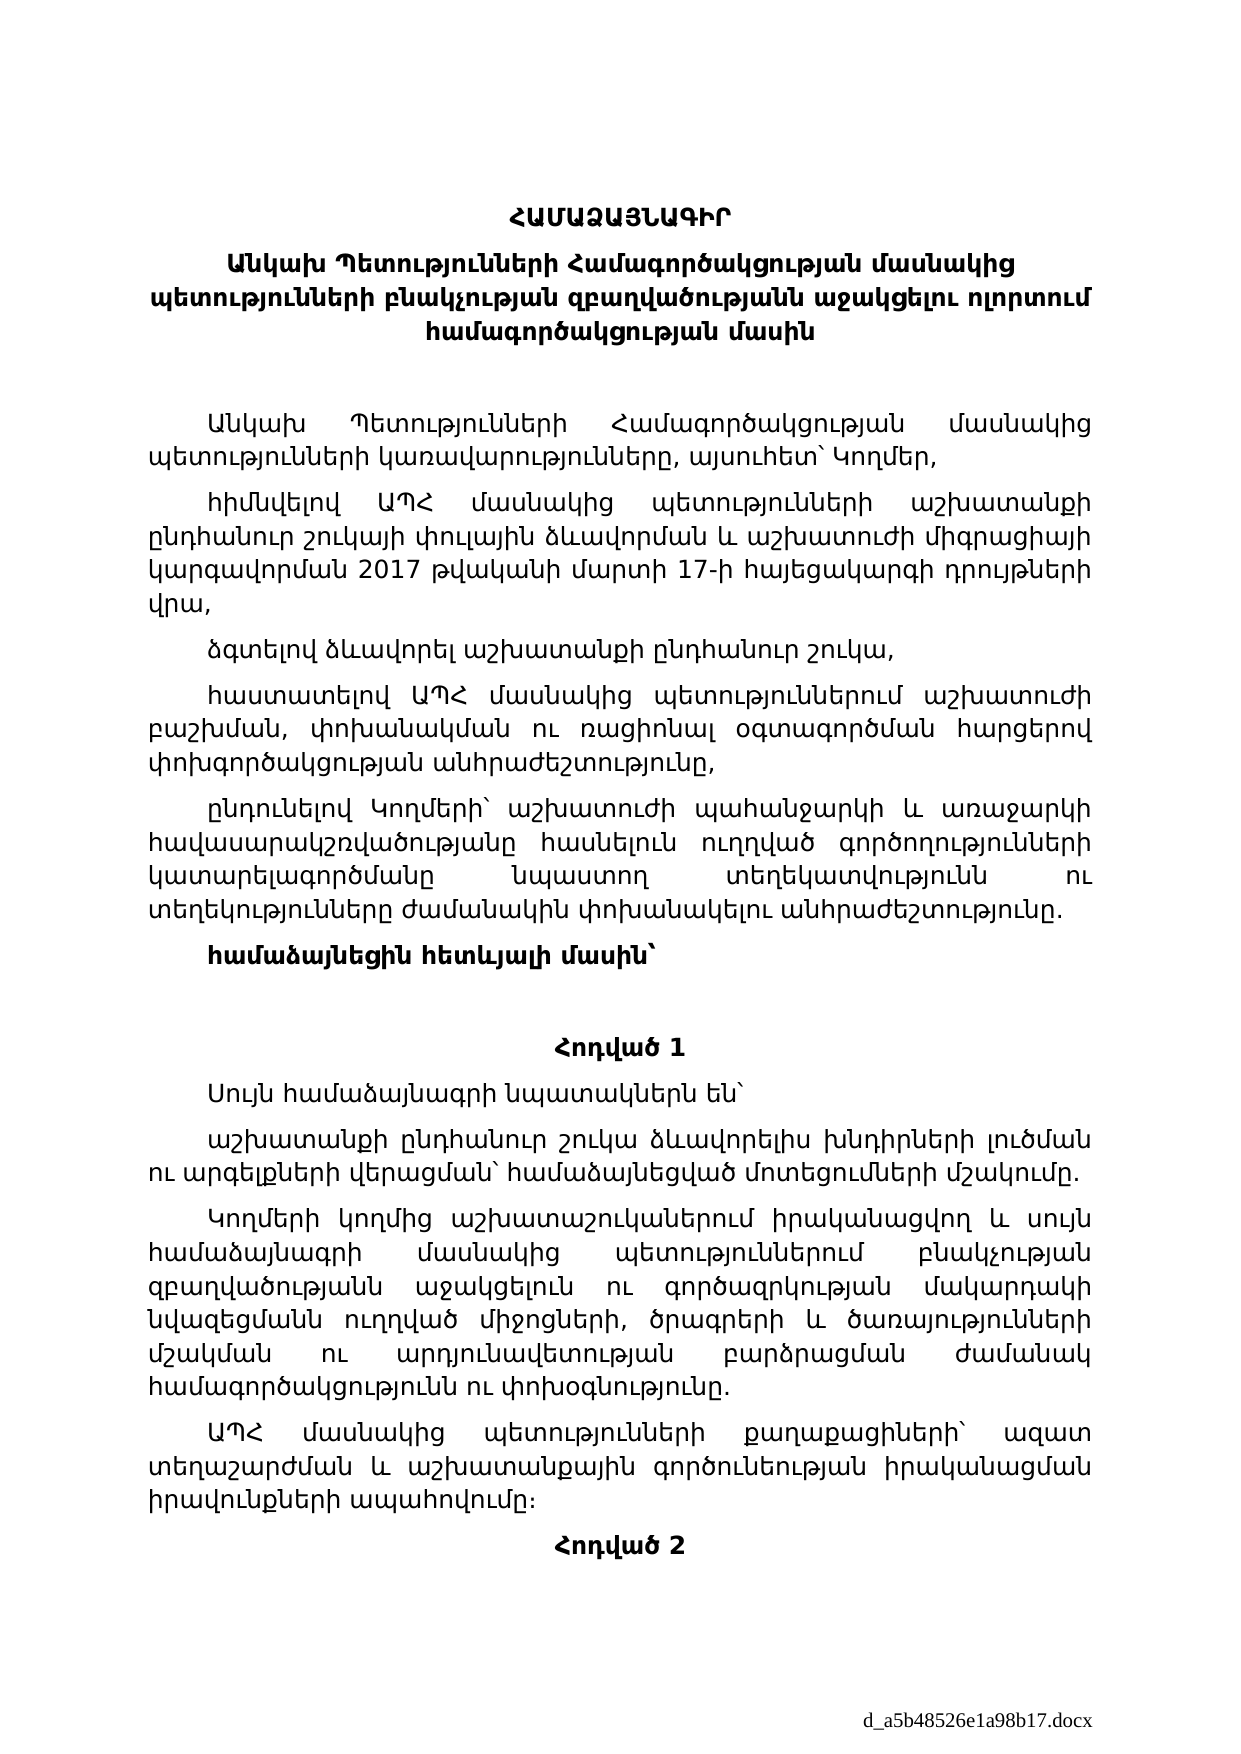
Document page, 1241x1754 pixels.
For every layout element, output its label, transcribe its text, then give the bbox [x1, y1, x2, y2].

text Անկախ Պետությունների Համագործակցության մասնակից պետությունների կառավարությունները, այսուհետ՝ Կողմեր, [148, 409, 1093, 471]
text աշխատանքի ընդհանուր շուկա ձևավորելիս խնդիրների լուծման ու արգելքների վերացման՝ համաձայնեցված մոտեցումների մշակումը. [148, 1125, 1093, 1188]
text ՀԱՄԱՁԱՅՆԱԳԻՐ [148, 203, 1093, 233]
text ընդունելով Կողմերի՝ աշխատուժի պահանջարկի և առաջարկի հավասարակշռվածությանը հասնելուն ուղղված գործողությունների կատարելագործմանը նպաստող տեղեկատվությունն ու տեղեկությունները ժամանակին փոխանակելու անհրաժեշտությունը. [148, 794, 1093, 924]
text Հոդված 1 [148, 1033, 1093, 1062]
text հիմնվելով ԱՊՀ մասնակից պետությունների աշխատանքի ընդհանուր շուկայի փուլային ձևավորման և աշխատուժի միգրացիայի կարգավորման 2017 թվականի մարտի 17-ի հայեցակարգի դրույթների վրա, [148, 488, 1093, 618]
text համաձայնեցին հետևյալի մասին՝ [148, 941, 1093, 970]
text ձգտելով ձևավորել աշխատանքի ընդհանուր շուկա, [148, 635, 1093, 664]
text Անկախ Պետությունների Համագործակցության մասնակից պետությունների բնակչության զբաղվածությանն աջակցելու ոլորտում համագործակցության մասին [148, 249, 1093, 346]
text ԱՊՀ մասնակից պետությունների քաղաքացիների՝ ազատ տեղաշարժման և աշխատանքային գործունեության իրականացման իրավունքների ապահովումը։ [148, 1418, 1093, 1514]
text Հոդված 2 [148, 1531, 1093, 1561]
text Կողմերի կողմից աշխատաշուկաներում իրականացվող և սույն համաձայնագրի մասնակից պետություններում բնակչության զբաղվածությանն աջակցելուն ու գործազրկության մակարդակի նվազեցմանն ուղղված միջոցների, ծրագրերի և ծառայությունների մշակման ու արդյունավետության բարձրացման ժամանակ համագործակցությունն ու փոխօգնությունը. [148, 1204, 1093, 1401]
text հաստատելով ԱՊՀ մասնակից պետություններում աշխատուժի բաշխման, փոխանակման ու ռացիոնալ օգտագործման հարցերով փոխգործակցության անհրաժեշտությունը, [148, 681, 1093, 777]
text Սույն համաձայնագրի նպատակներն են՝ [148, 1079, 1093, 1108]
